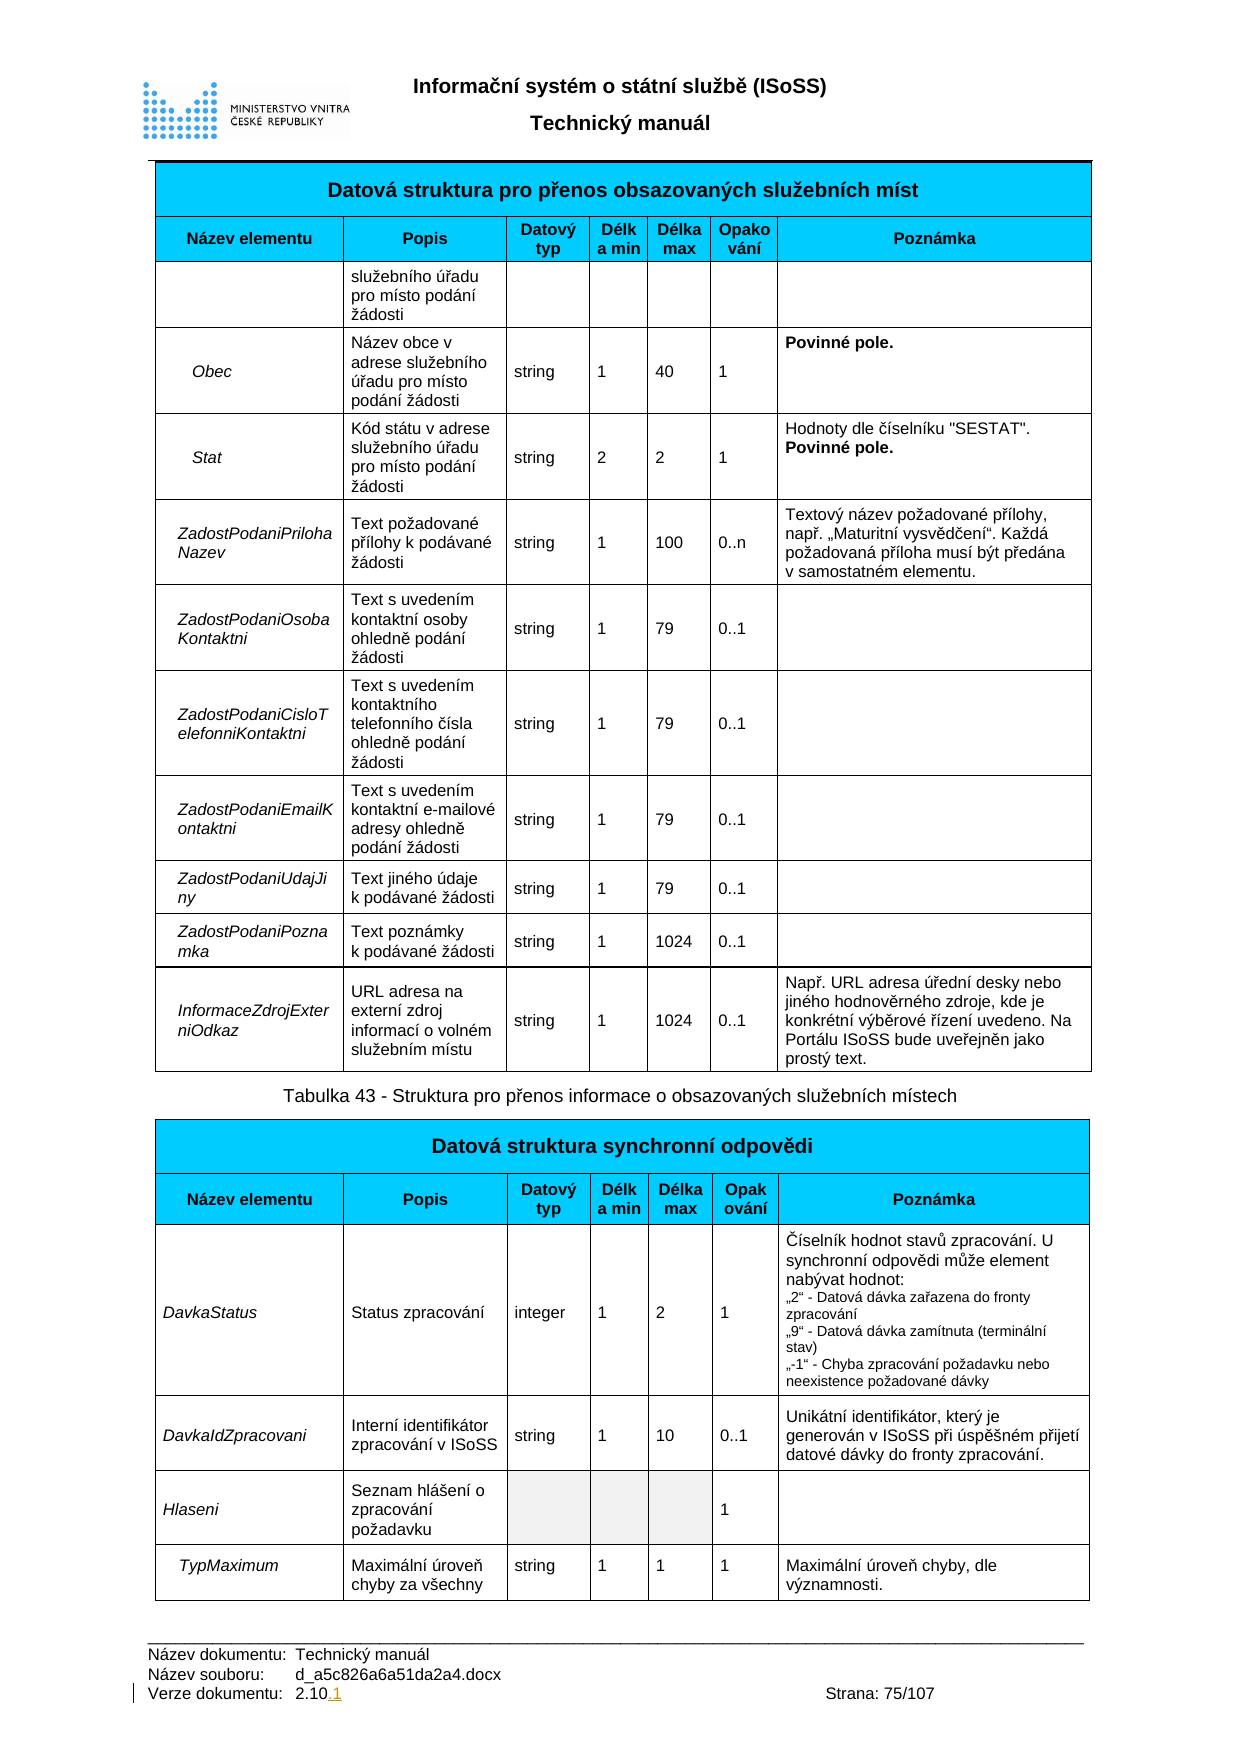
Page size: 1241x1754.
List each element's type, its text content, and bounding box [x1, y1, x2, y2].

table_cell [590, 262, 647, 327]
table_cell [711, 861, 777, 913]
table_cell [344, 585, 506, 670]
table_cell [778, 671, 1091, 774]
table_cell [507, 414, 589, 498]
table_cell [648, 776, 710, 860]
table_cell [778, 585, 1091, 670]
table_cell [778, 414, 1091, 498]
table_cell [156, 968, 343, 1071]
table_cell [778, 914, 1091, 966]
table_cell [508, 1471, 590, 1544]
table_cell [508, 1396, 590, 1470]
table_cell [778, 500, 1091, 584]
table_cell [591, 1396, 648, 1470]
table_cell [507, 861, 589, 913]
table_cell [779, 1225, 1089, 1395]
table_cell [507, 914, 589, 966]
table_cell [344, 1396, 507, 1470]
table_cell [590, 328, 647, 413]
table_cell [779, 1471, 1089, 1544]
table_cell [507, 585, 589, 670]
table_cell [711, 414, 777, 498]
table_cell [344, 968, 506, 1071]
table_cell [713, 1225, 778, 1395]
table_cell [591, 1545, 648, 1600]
text Tabulka 43 - Struktura pro přenos informace o obsazovaných služebních místech [148, 1085, 1093, 1106]
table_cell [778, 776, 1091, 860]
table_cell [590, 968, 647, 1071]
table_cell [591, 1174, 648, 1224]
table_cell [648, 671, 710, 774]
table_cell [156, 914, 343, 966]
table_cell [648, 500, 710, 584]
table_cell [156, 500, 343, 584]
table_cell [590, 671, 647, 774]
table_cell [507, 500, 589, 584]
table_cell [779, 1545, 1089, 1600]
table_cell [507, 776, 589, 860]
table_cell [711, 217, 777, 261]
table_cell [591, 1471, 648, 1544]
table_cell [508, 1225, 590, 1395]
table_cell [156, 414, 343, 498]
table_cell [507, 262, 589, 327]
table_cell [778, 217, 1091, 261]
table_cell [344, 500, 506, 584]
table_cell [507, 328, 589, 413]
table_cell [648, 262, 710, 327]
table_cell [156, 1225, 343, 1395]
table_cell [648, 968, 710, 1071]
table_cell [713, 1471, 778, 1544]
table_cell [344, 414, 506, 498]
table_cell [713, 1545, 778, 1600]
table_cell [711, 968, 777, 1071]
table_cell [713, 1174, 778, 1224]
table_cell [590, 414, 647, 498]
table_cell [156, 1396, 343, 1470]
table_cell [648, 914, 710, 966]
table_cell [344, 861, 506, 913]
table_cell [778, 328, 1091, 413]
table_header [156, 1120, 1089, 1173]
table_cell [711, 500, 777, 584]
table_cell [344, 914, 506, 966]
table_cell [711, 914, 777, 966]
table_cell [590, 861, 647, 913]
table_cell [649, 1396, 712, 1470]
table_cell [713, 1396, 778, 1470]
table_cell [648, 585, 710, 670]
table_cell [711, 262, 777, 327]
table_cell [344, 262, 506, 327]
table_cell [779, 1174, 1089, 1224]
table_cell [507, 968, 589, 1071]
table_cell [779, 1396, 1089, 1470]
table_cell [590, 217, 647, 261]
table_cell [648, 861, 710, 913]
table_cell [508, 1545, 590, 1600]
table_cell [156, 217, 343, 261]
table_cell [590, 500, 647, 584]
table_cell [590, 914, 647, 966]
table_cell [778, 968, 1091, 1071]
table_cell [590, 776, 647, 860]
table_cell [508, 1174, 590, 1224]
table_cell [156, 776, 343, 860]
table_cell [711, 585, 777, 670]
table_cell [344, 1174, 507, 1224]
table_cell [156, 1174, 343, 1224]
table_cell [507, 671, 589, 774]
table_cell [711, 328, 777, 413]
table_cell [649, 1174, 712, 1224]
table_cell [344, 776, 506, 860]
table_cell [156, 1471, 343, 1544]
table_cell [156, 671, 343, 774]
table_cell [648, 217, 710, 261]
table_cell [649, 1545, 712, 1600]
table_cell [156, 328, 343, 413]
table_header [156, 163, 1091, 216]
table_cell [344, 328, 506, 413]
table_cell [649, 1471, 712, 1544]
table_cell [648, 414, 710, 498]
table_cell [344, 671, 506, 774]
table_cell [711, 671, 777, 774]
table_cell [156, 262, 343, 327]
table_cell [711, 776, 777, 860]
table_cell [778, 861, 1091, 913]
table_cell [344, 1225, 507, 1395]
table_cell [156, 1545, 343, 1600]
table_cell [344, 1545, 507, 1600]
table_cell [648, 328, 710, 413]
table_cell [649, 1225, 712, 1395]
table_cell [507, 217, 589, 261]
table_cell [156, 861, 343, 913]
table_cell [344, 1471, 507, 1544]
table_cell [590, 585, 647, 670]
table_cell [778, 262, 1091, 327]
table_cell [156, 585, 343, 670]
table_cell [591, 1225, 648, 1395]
picture [143, 82, 350, 139]
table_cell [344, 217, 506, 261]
